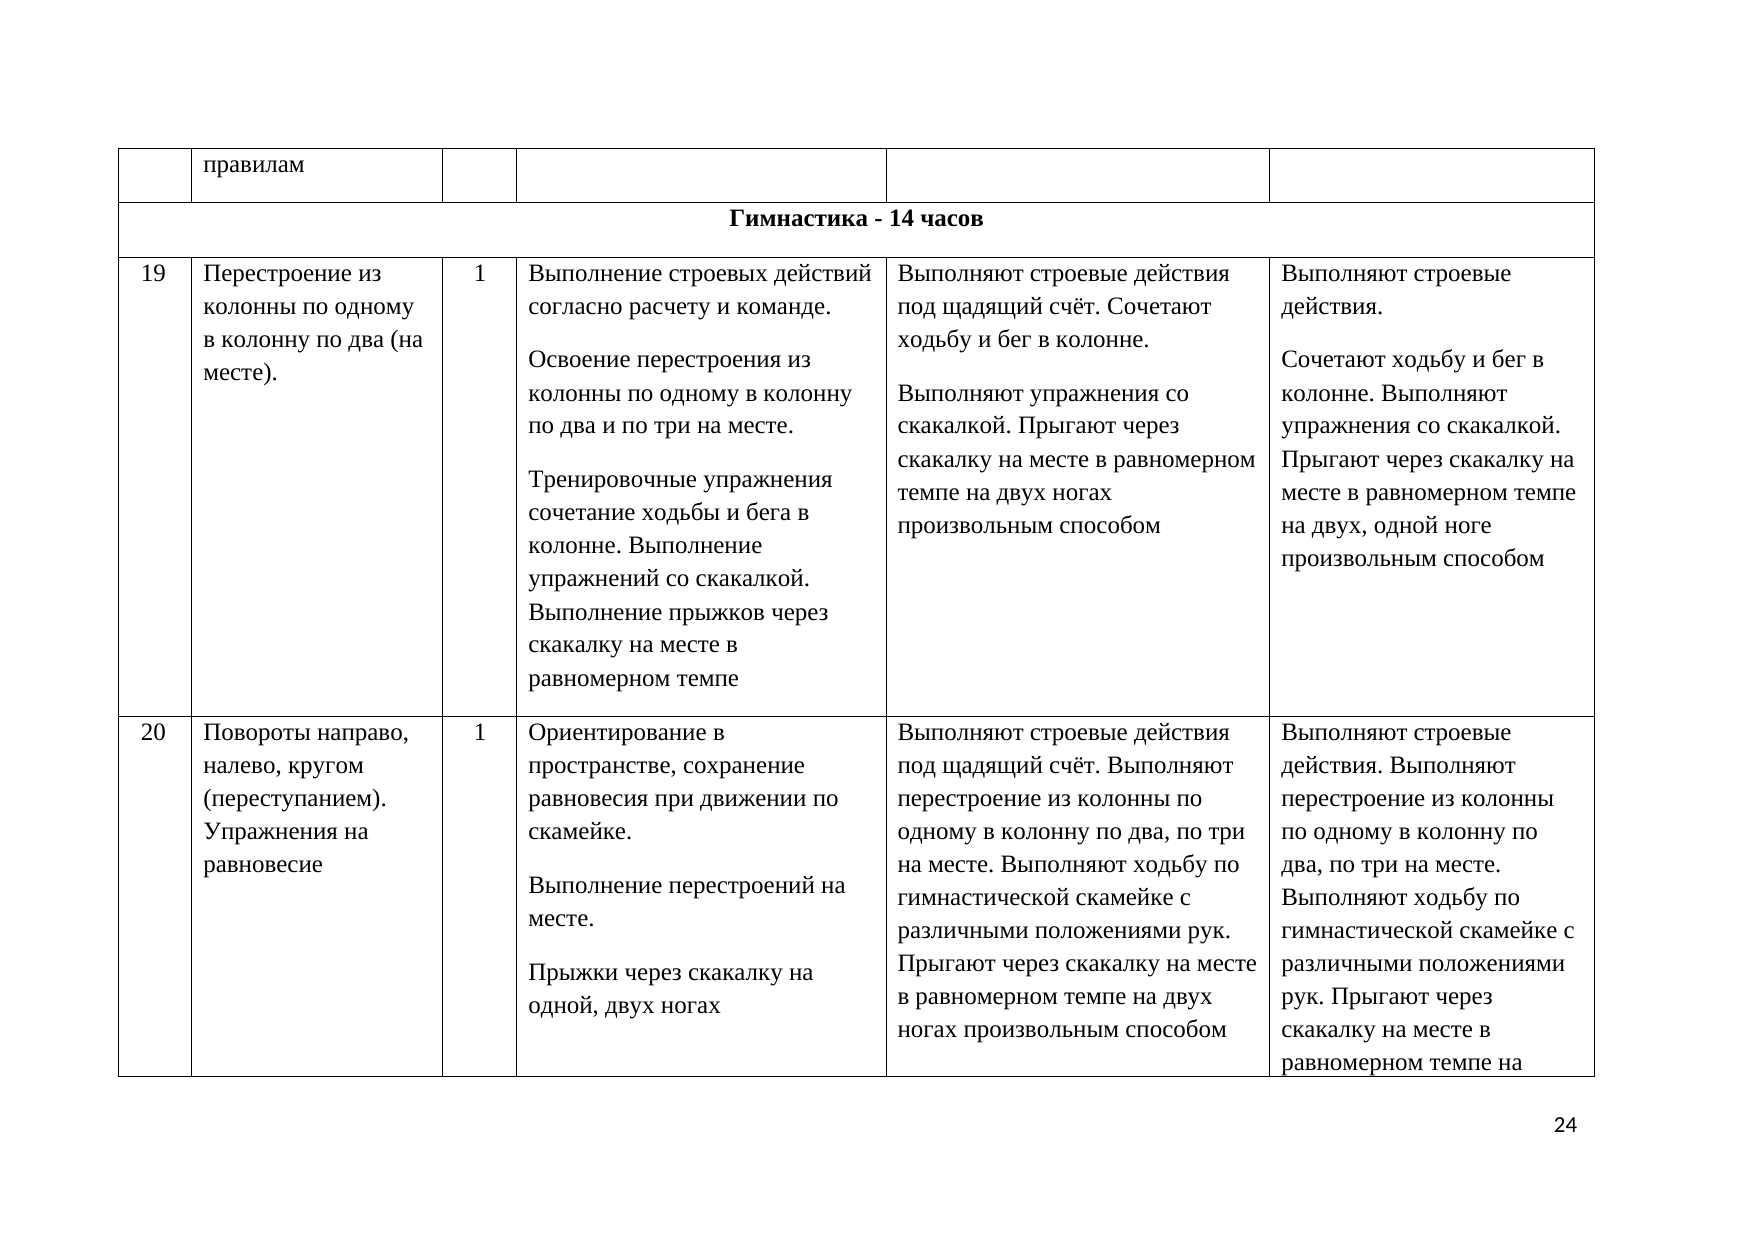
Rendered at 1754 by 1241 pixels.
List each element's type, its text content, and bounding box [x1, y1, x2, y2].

table_cell 20 [119, 717, 191, 1076]
table_cell 18 [119, 149, 191, 202]
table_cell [192, 149, 442, 202]
table_cell 1 [443, 149, 516, 202]
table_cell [192, 717, 442, 1076]
table_cell Перестроение из колонны по одному в колонну по два (на месте). [192, 258, 442, 716]
table_cell 1 [443, 717, 516, 1076]
table_cell Выполняют строевые действия. Сочетают ходьбу и бег в колонне. Выполняют упражнения со скакалкой. Прыгают через скакалку на месте в равномерном темпе на двух, одной ноге произвольным способом [1270, 258, 1594, 716]
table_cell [1270, 717, 1594, 1076]
table_cell Выполняют строевые действия под щадящий счёт. Сочетают ходьбу и бег в колонне. Выполняют упражнения со скакалкой. Прыгают через скакалку на месте в равномерном темпе на двух ногах произвольным способом [887, 258, 1269, 716]
table_cell Выполнение строевых действий согласно расчету и команде. Освоение перестроения из колонны по одному в колонну по два и по три на месте. Тренировочные упражнения сочетание ходьбы и бега в колонне. Выполнение упражнений со скакалкой. Выполнение прыжков через скакалку на месте в равномерном темпе [517, 258, 886, 716]
table_cell 19 [119, 258, 191, 716]
table_cell Гимнастика - 14 часов [119, 203, 1594, 257]
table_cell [887, 717, 1269, 1076]
table_cell 1 [443, 258, 516, 716]
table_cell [517, 717, 886, 1076]
